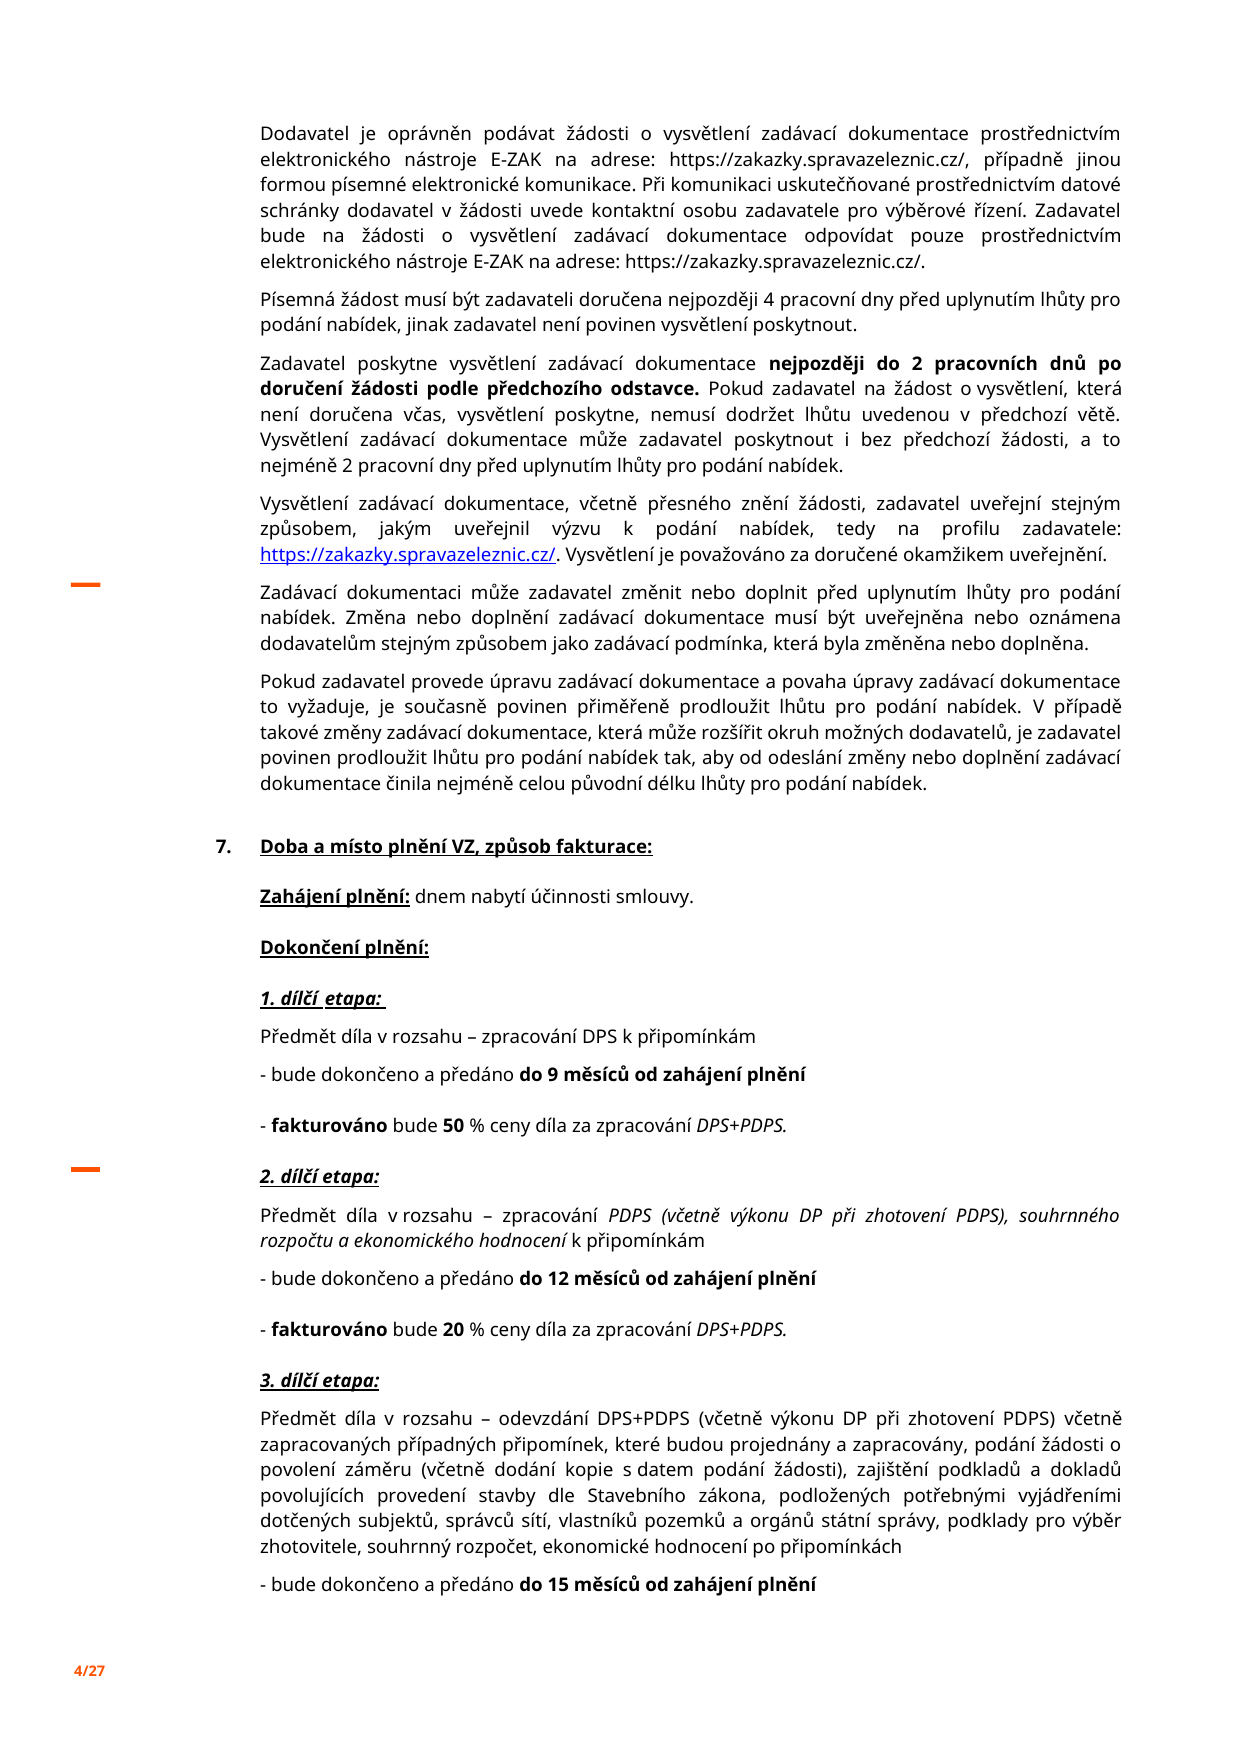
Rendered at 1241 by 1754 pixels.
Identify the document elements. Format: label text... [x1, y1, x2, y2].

text Pokud zadavatel provede úpravu zadávací dokumentace a povaha úpravy zadávací dokumentace to vyžaduje, je současně povinen přiměřeně prodloužit lhůtu pro podání nabídek. V případě takové změny zadávací dokumentace, která může rozšířit okruh možných dodavatelů, je zadavatel povinen prodloužit lhůtu pro podání nabídek tak, aby od odeslání změny nebo doplnění zadávací dokumentace činila nejméně celou původní délku lhůty pro podání nabídek. [260, 668, 1122, 796]
text Předmět díla v rozsahu – odevzdání DPS+PDPS (včetně výkonu DP při zhotovení PDPS) včetně zapracovaných případných připomínek, které budou projednány a zapracovány, podání žádosti o povolení záměru (včetně dodání kopie s datem podání žádosti), zajištění podkladů a dokladů povolujících provedení stavby dle Stavebního zákona, podložených potřebnými vyjádřeními dotčených subjektů, správců sítí, vlastníků pozemků a orgánů státní správy, podklady pro výběr zhotovitele, souhrnný rozpočet, ekonomické hodnocení po připomínkách [260, 1406, 1122, 1559]
text 2. dílčí etapa: [260, 1164, 1122, 1189]
list Doba a místo plnění VZ, způsob fakturace: [216, 833, 1122, 859]
text Písemná žádost musí být zadavateli doručena nejpozději 4 pracovní dny před uplynutím lhůty pro podání nabídek, jinak zadavatel není povinen vysvětlení poskytnout. [260, 286, 1122, 337]
text Vysvětlení zadávací dokumentace, včetně přesného znění žádosti, zadavatel uveřejní stejným způsobem, jakým uveřejnil výzvu k podání nabídek, tedy na profilu zadavatele: https://zakazky.spravazeleznic.cz/. Vysvětlení je považováno za doručené okamžikem uveřejnění. [260, 490, 1122, 566]
text Předmět díla v rozsahu – zpracování PDPS (včetně výkonu DP při zhotovení PDPS), souhrnného rozpočtu a ekonomického hodnocení k připomínkám [260, 1202, 1122, 1253]
text Zahájení plnění: dnem nabytí účinnosti smlouvy. [260, 884, 1122, 909]
text Předmět díla v rozsahu – zpracování DPS k připomínkám [260, 1024, 1122, 1049]
text Zadavatel poskytne vysvětlení zadávací dokumentace nejpozději do 2 pracovních dnů po doručení žádosti podle předchozího odstavce. Pokud zadavatel na žádost o vysvětlení, která není doručena včas, vysvětlení poskytne, nemusí dodržet lhůtu uvedenou v předchozí větě. Vysvětlení zadávací dokumentace může zadavatel poskytnout i bez předchozí žádosti, a to nejméně 2 pracovní dny před uplynutím lhůty pro podání nabídek. [260, 350, 1122, 477]
text Dokončení plnění: [260, 935, 1122, 960]
text - fakturováno bude 20 % ceny díla za zpracování DPS+PDPS. [260, 1316, 1122, 1342]
text - fakturováno bude 50 % ceny díla za zpracování DPS+PDPS. [260, 1113, 1122, 1138]
text 3. dílčí etapa: [260, 1367, 1122, 1393]
text Zadávací dokumentaci může zadavatel změnit nebo doplnit před uplynutím lhůty pro podání nabídek. Změna nebo doplnění zadávací dokumentace musí být uveřejněna nebo oznámena dodavatelům stejným způsobem jako zadávací podmínka, která byla změněna nebo doplněna. [260, 579, 1122, 656]
text - bude dokončeno a předáno do 15 měsíců od zahájení plnění [260, 1571, 1122, 1597]
text - bude dokončeno a předáno do 9 měsíců od zahájení plnění [260, 1062, 1122, 1087]
text Dodavatel je oprávněn podávat žádosti o vysvětlení zadávací dokumentace prostřednictvím elektronického nástroje E-ZAK na adrese: https://zakazky.spravazeleznic.cz/, případně jinou formou písemné elektronické komunikace. Při komunikaci uskutečňované prostřednictvím datové schránky dodavatel v žádosti uvede kontaktní osobu zadavatele pro výběrové řízení. Zadavatel bude na žádosti o vysvětlení zadávací dokumentace odpovídat pouze prostřednictvím elektronického nástroje E-ZAK na adrese: https://zakazky.spravazeleznic.cz/. [260, 121, 1122, 274]
text - bude dokončeno a předáno do 12 měsíců od zahájení plnění [260, 1265, 1122, 1291]
text 1. dílčí etapa: [216, 986, 1122, 1011]
